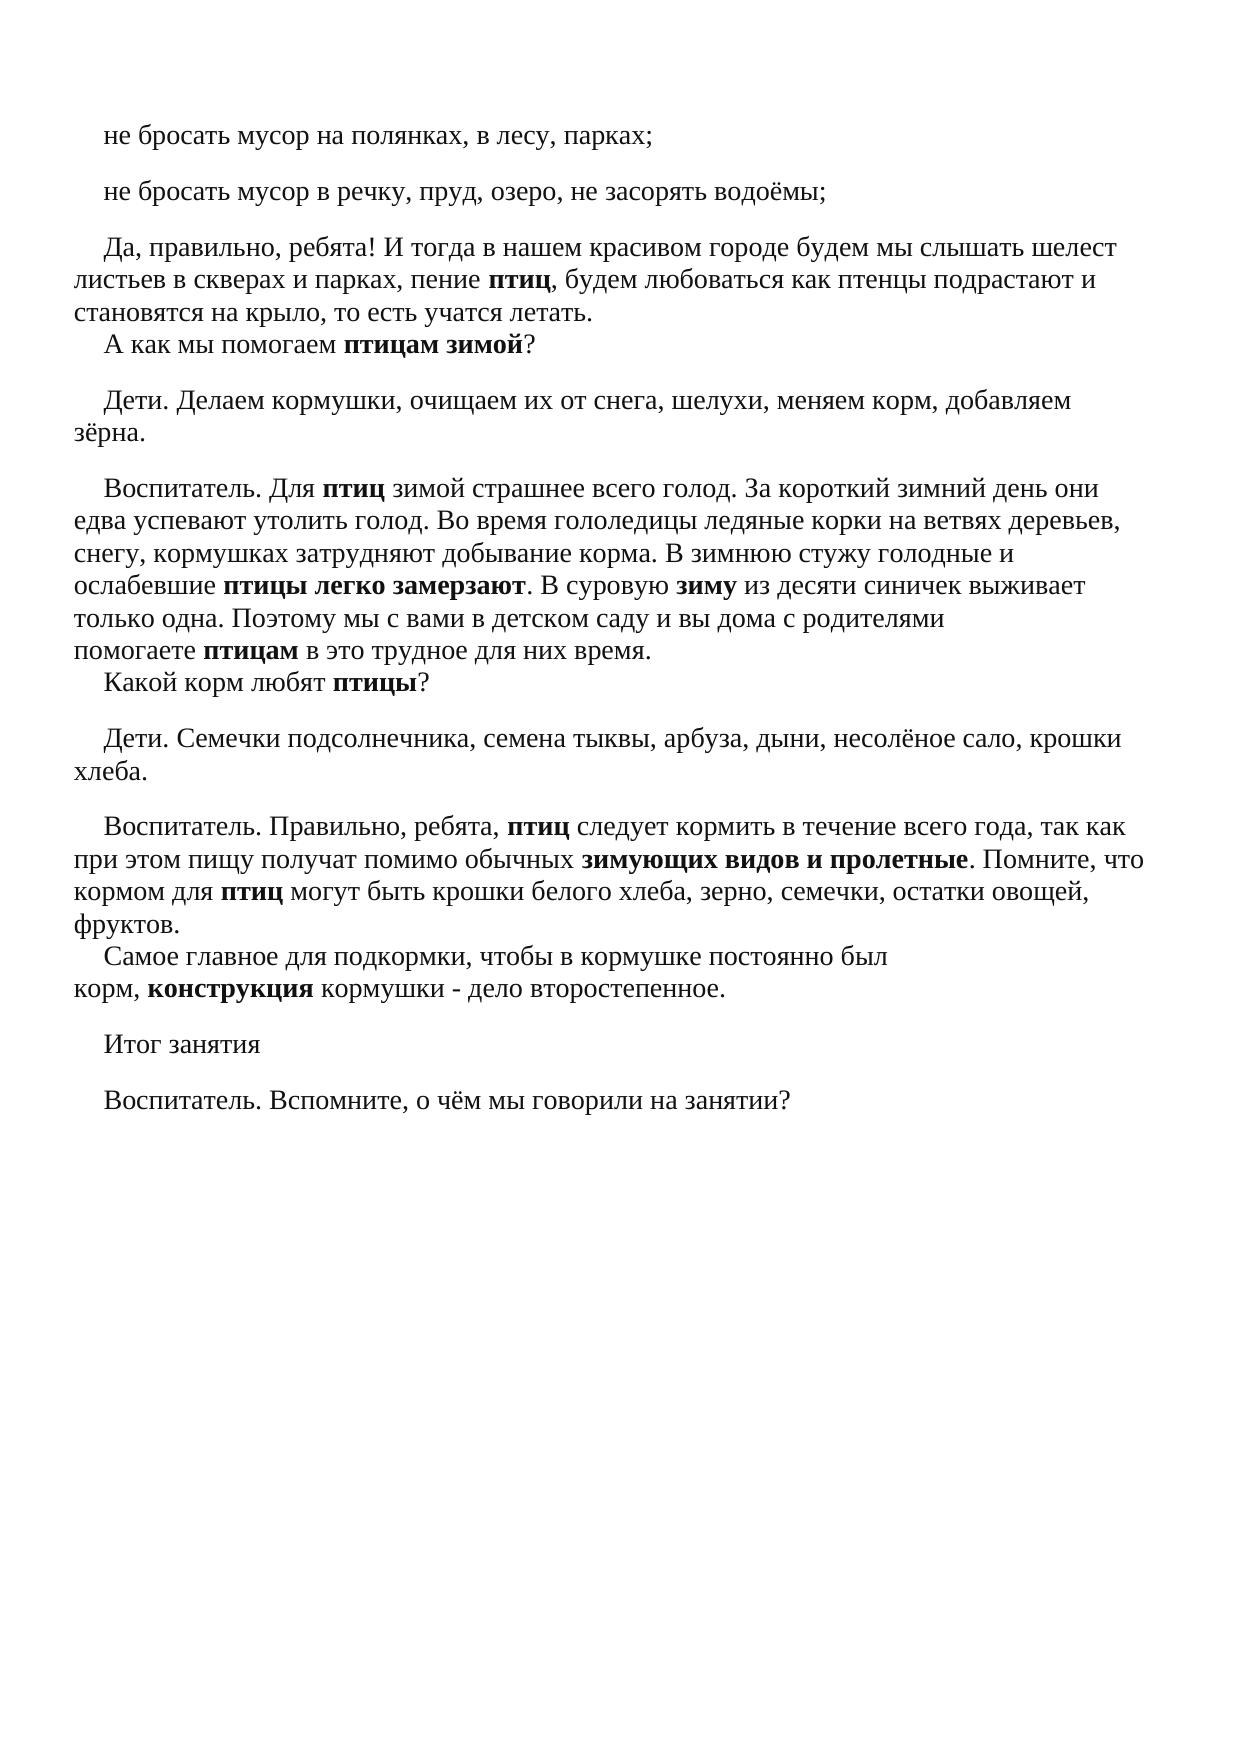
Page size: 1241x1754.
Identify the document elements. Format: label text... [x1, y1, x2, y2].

text Итог занятия [74, 1027, 1152, 1060]
text А как мы помогаем птицам зимой? [74, 327, 1152, 359]
text не бросать мусор в речку, пруд, озеро, не засорять водоёмы; [74, 174, 1152, 206]
text Воспитатель. Для птиц зимой страшнее всего голод. За короткий зимний день они едва успевают утолить голод. Во время гололедицы ледяные корки на ветвях деревьев, снегу, кормушках затрудняют добывание корма. В зимнюю стужу голодные и ослабевшие птицы легко замерзают. В суровую зиму из десяти синичек выживает только одна. Поэтому мы с вами в детском саду и вы дома с родителями помогаете птицам в это трудное для них время. [74, 471, 1152, 665]
text не бросать мусор на полянках, в лесу, парках; [74, 118, 1152, 151]
text Дети. Семечки подсолнечника, семена тыквы, арбуза, дыни, несолёное сало, крошки хлеба. [74, 721, 1152, 786]
text Воспитатель. Правильно, ребята, птиц следует кормить в течение всего года, так как при этом пищу получат помимо обычных зимующих видов и пролетные. Помните, что кормом для птиц могут быть крошки белого хлеба, зерно, семечки, остатки овощей, фруктов. [74, 809, 1152, 939]
text Дети. Делаем кормушки, очищаем их от снега, шелухи, меняем корм, добавляем зёрна. [74, 383, 1152, 448]
text Самое главное для подкормки, чтобы в кормушке постоянно был корм, конструкция кормушки - дело второстепенное. [74, 939, 1152, 1004]
text Воспитатель. Вспомните, о чём мы говорили на занятии? [74, 1083, 1152, 1116]
text Да, правильно, ребята! И тогда в нашем красивом городе будем мы слышать шелест листьев в скверах и парках, пение птиц, будем любоваться как птенцы подрастают и становятся на крыло, то есть учатся летать. [74, 230, 1152, 327]
text Какой корм любят птицы? [74, 665, 1152, 698]
